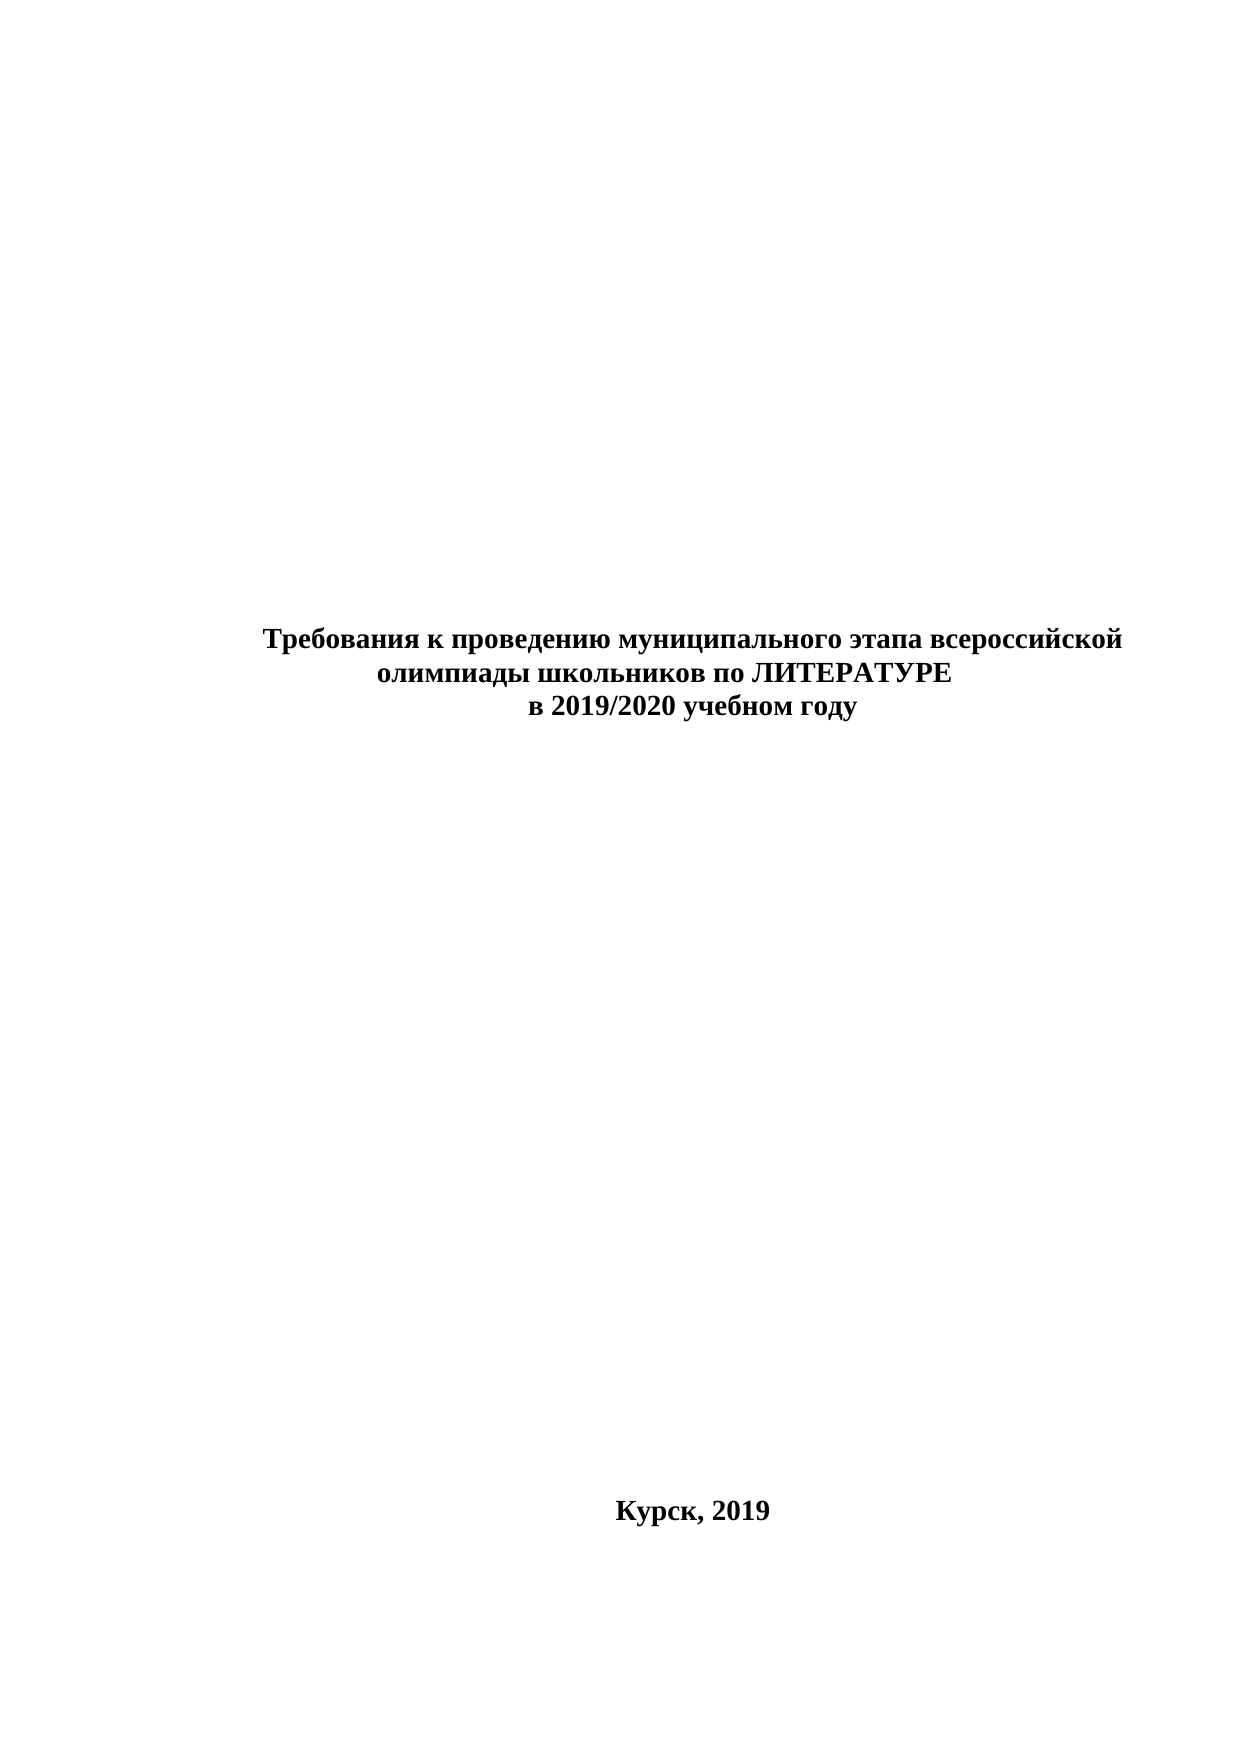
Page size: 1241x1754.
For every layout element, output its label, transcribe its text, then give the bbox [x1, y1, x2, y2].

text в 2019/2020 учебном году [177, 688, 1152, 722]
text Требования к проведению муниципального этапа всероссийской олимпиады школьников по ЛИТЕРАТУРЕ [177, 621, 1152, 688]
text Курск, 2019 [177, 1493, 1152, 1527]
